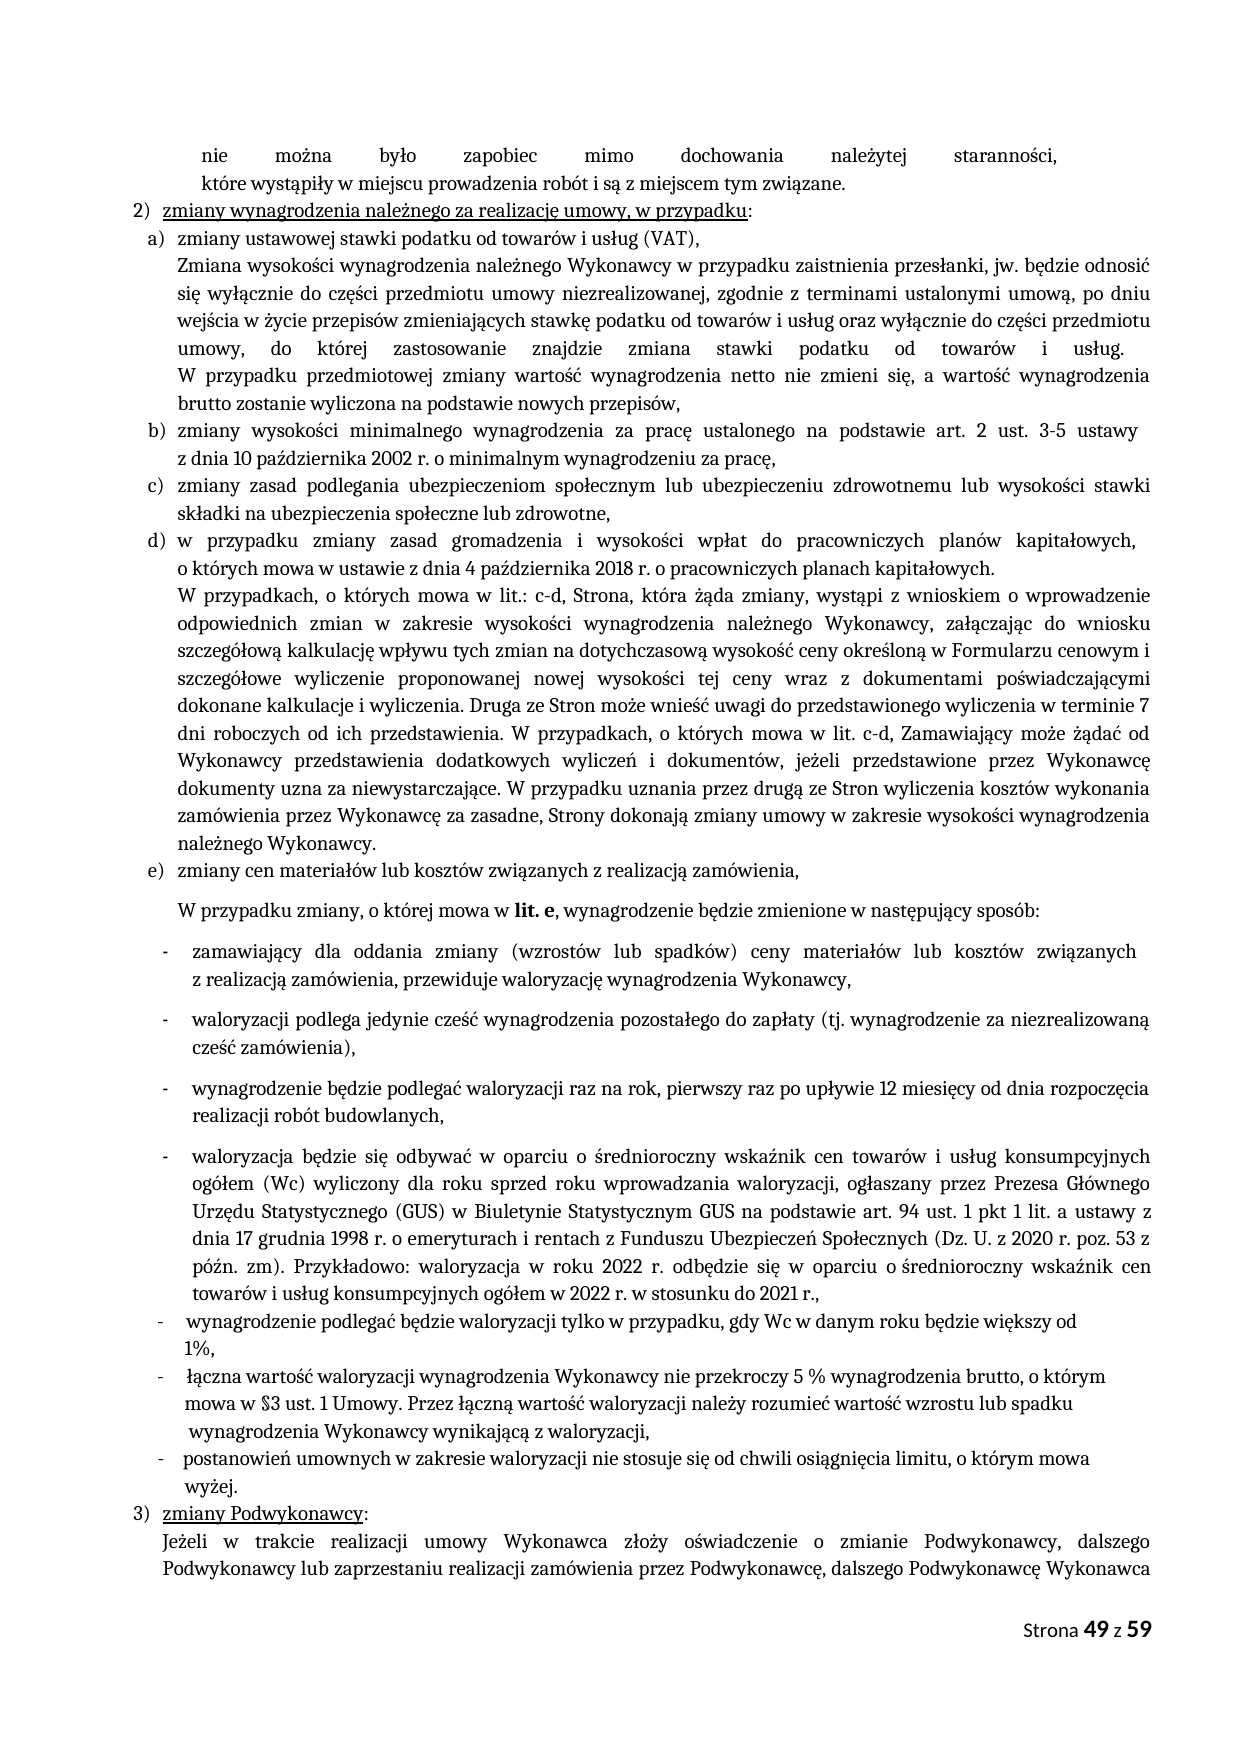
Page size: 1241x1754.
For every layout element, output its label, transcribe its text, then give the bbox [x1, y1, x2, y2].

text wynagrodzenia Wykonawcy wynikającą z waloryzacji, [148, 1419, 1152, 1443]
list waloryzacji podlega jedynie cześć wynagrodzenia pozostałego do zapłaty (tj. wynagrodzenie za niezrealizowaną cześć zamówienia), [162, 1007, 1152, 1059]
text mowa w §3 ust. 1 Umowy. Przez łączną wartość waloryzacji należy rozumieć wartość wzrostu lub spadku [148, 1392, 1152, 1416]
list Zmiana wysokości wynagrodzenia należnego Wykonawcy w przypadku zaistnienia przesłanki, jw. będzie odnosić się wyłącznie do części przedmiotu umowy niezrealizowanej, zgodnie z terminami ustalonymi umową, po dniu wejścia w życie przepisów zmieniających stawkę podatku od towarów i usług oraz wyłącznie do części przedmiotu umowy, do której zastosowanie znajdzie zmiana stawki podatku od towarów i usług. W przypadku przedmiotowej zmiany wartość wynagrodzenia netto nie zmieni się, a wartość wynagrodzenia brutto zostanie wyliczona na podstawie nowych przepisów, [177, 254, 1152, 416]
list c) zmiany zasad podlegania ubezpieczeniom społecznym lub ubezpieczeniu zdrowotnemu lub wysokości stawki składki na ubezpieczenia społeczne lub zdrowotne, [148, 474, 1152, 526]
list zmiany ustawowej stawki podatku od towarów i usług (VAT), [148, 227, 1152, 251]
text W przypadku zmiany, o której mowa w lit. e, wynagrodzenie będzie zmienione w następujący sposób: [177, 899, 1152, 923]
text - wynagrodzenie podlegać będzie waloryzacji tylko w przypadku, gdy Wc w danym roku będzie większy od [148, 1309, 1152, 1333]
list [164, 144, 1152, 196]
text 1%, [148, 1337, 1152, 1361]
list zmiany wynagrodzenia należnego za realizację umowy, w przypadku: [133, 199, 1152, 223]
list b) zmiany wysokości minimalnego wynagrodzenia za pracę ustalonego na podstawie art. 2 ust. 3-5 ustawy z dnia 10 października 2002 r. o minimalnym wynagrodzeniu za pracę, [148, 419, 1152, 471]
list zmiany Podwykonawcy: [133, 1502, 1152, 1526]
list zamawiający dla oddania zmiany (wzrostów lub spadków) ceny materiałów lub kosztów związanych z realizacją zamówienia, przewiduje waloryzację wynagrodzenia Wykonawcy, [162, 939, 1152, 991]
list e) zmiany cen materiałów lub kosztów związanych z realizacją zamówienia, [148, 859, 1152, 883]
list waloryzacja będzie się odbywać w oparciu o średnioroczny wskaźnik cen towarów i usług konsumpcyjnych ogółem (Wc) wyliczony dla roku sprzed roku wprowadzania waloryzacji, ogłaszany przez Prezesa Głównego Urzędu Statystycznego (GUS) w Biuletynie Statystycznym GUS na podstawie art. 94 ust. 1 pkt 1 lit. a ustawy z dnia 17 grudnia 1998 r. o emeryturach i rentach z Funduszu Ubezpieczeń Społecznych (Dz. U. z 2020 r. poz. 53 z późn. zm). Przykładowo: waloryzacja w roku 2022 r. odbędzie się w oparciu o średnioroczny wskaźnik cen towarów i usług konsumpcyjnych ogółem w 2022 r. w stosunku do 2021 r., [162, 1144, 1152, 1306]
list wynagrodzenie będzie podlegać waloryzacji raz na rok, pierwszy raz po upływie 12 miesięcy od dnia rozpoczęcia realizacji robót budowlanych, [162, 1076, 1152, 1128]
text - łączna wartość waloryzacji wynagrodzenia Wykonawcy nie przekroczy 5 % wynagrodzenia brutto, o którym [148, 1364, 1152, 1388]
list W przypadkach, o których mowa w lit.: c-d, Strona, która żąda zmiany, wystąpi z wnioskiem o wprowadzenie odpowiednich zmian w zakresie wysokości wynagrodzenia należnego Wykonawcy, załączając do wniosku szczegółową kalkulację wpływu tych zmian na dotychczasową wysokość ceny określoną w Formularzu cenowym i szczegółowe wyliczenie proponowanej nowej wysokości tej ceny wraz z dokumentami poświadczającymi dokonane kalkulacje i wyliczenia. Druga ze Stron może wnieść uwagi do przedstawionego wyliczenia w terminie 7 dni roboczych od ich przedstawienia. W przypadkach, o których mowa w lit. c-d, Zamawiający może żądać od Wykonawcy przedstawienia dodatkowych wyliczeń i dokumentów, jeżeli przedstawione przez Wykonawcę dokumenty uzna za niewystarczające. W przypadku uznania przez drugą ze Stron wyliczenia kosztów wykonania zamówienia przez Wykonawcę za zasadne, Strony dokonają zmiany umowy w zakresie wysokości wynagrodzenia należnego Wykonawcy. [177, 584, 1152, 856]
list d) w przypadku zmiany zasad gromadzenia i wysokości wpłat do pracowniczych planów kapitałowych, o których mowa w ustawie z dnia 4 października 2018 r. o pracowniczych planach kapitałowych. [148, 529, 1152, 581]
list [162, 1529, 1152, 1581]
text - postanowień umownych w zakresie waloryzacji nie stosuje się od chwili osiągnięcia limitu, o którym mowa [89, 1447, 1152, 1471]
text wyżej. [89, 1474, 1152, 1498]
